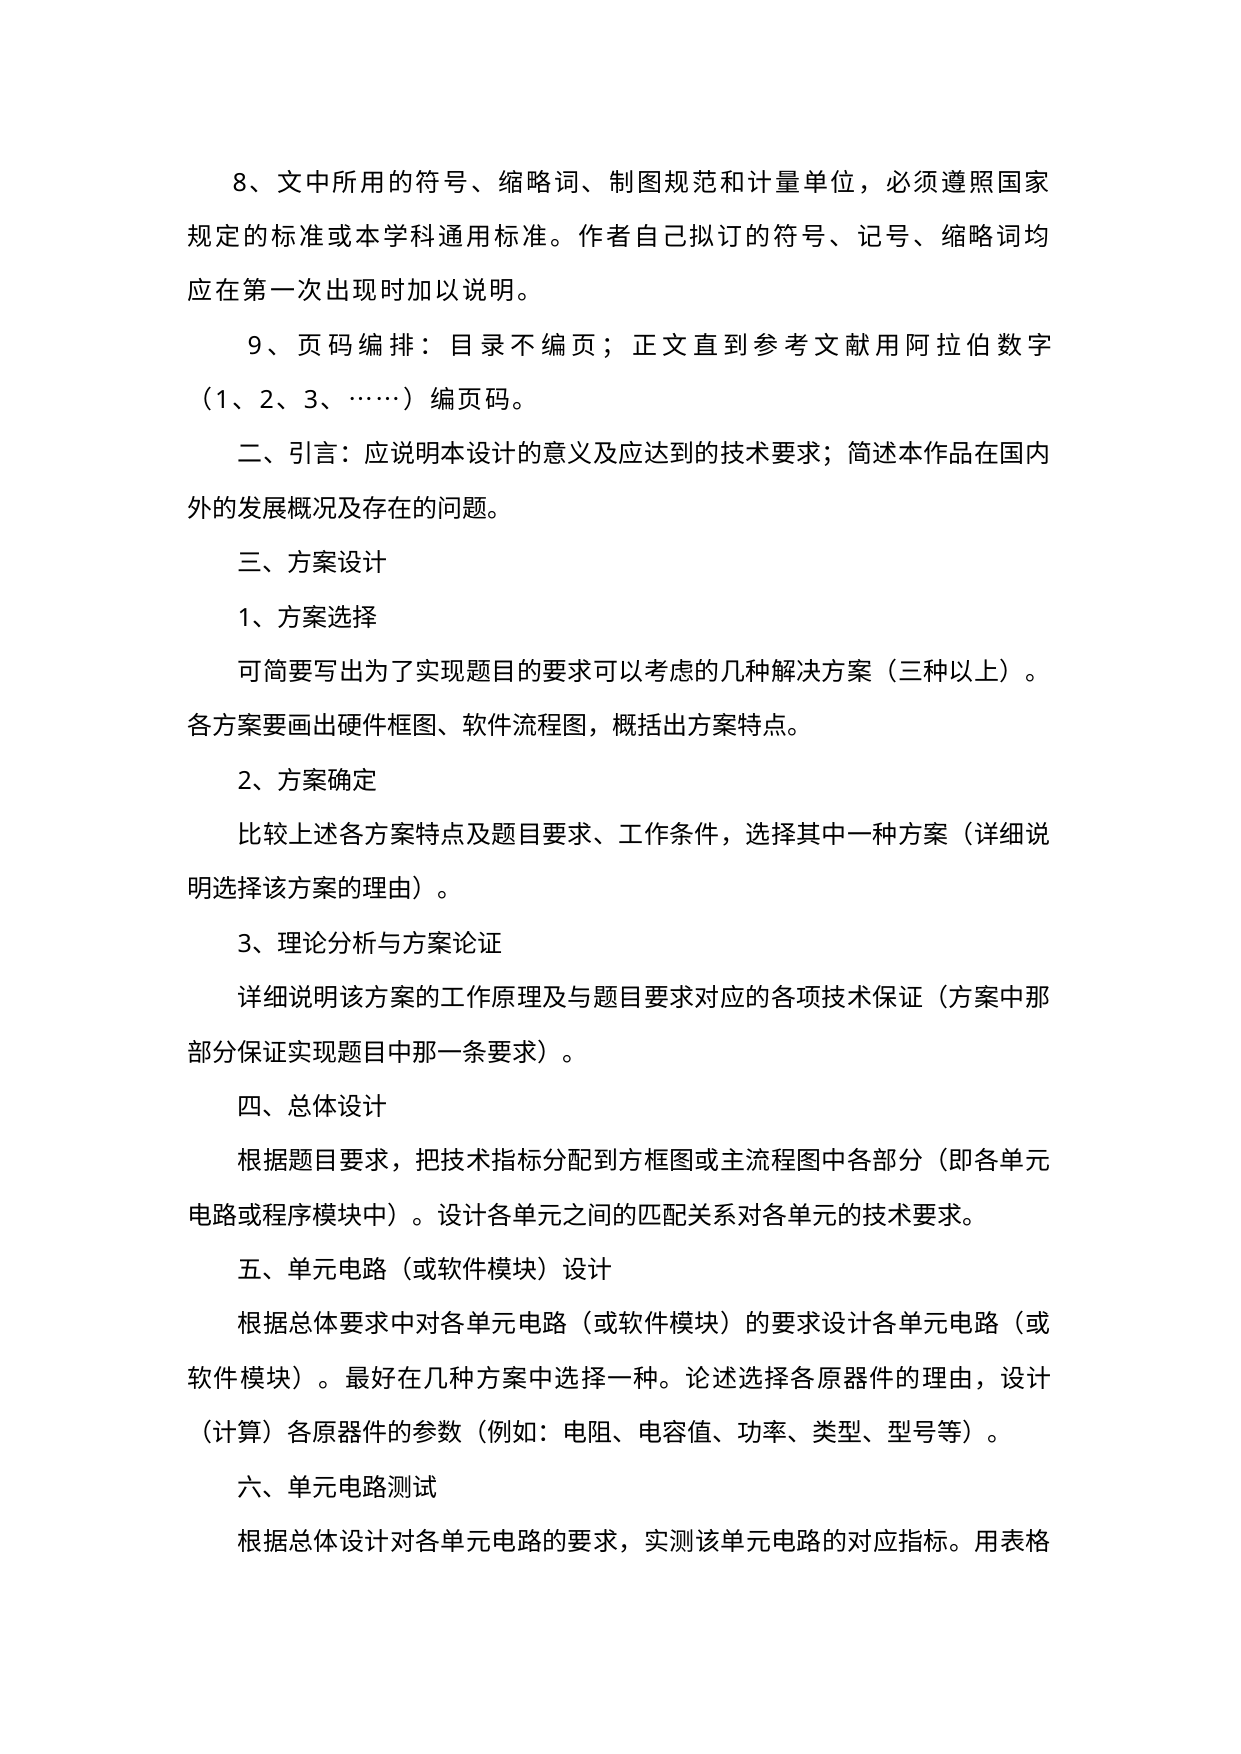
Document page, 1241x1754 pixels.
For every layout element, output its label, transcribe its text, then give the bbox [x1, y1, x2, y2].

text 可简要写出为了实现题目的要求可以考虑的几种解决方案（三种以上）。各方案要画出硬件框图、软件流程图，概括出方案特点。 [187, 651, 1053, 742]
text 三、方案设计 [187, 543, 1053, 579]
text 详细说明该方案的工作原理及与题目要求对应的各项技术保证（方案中那部分保证实现题目中那一条要求）。 [187, 978, 1053, 1068]
text 根据题目要求，把技术指标分配到方框图或主流程图中各部分（即各单元电路或程序模块中）。设计各单元之间的匹配关系对各单元的技术要求。 [187, 1141, 1053, 1231]
text 四、总体设计 [187, 1086, 1053, 1123]
text 比较上述各方案特点及题目要求、工作条件，选择其中一种方案（详细说明选择该方案的理由）。 [187, 814, 1053, 905]
text 1、方案选择 [187, 597, 1053, 633]
text 8、文中所用的符号、缩略词、制图规范和计量单位，必须遵照国家规定的标准或本学科通用标准。作者自己拟订的符号、记号、缩略词均应在第一次出现时加以说明。 [187, 162, 1053, 307]
text 二、引言：应说明本设计的意义及应达到的技术要求；简述本作品在国内外的发展概况及存在的问题。 [187, 434, 1053, 524]
text 3、理论分析与方案论证 [187, 923, 1053, 959]
text 六、单元电路测试 [187, 1467, 1053, 1503]
text 五、单元电路（或软件模块）设计 [187, 1249, 1053, 1286]
text 9、页码编排：目录不编页；正文直到参考文献用阿拉伯数字（1、2、3、……）编页码。 [187, 325, 1053, 416]
text 根据总体要求中对各单元电路（或软件模块）的要求设计各单元电路（或软件模块）。最好在几种方案中选择一种。论述选择各原器件的理由，设计（计算）各原器件的参数（例如：电阻、电容值、功率、类型、型号等）。 [187, 1304, 1053, 1449]
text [187, 1521, 1053, 1558]
text 2、方案确定 [187, 760, 1053, 796]
